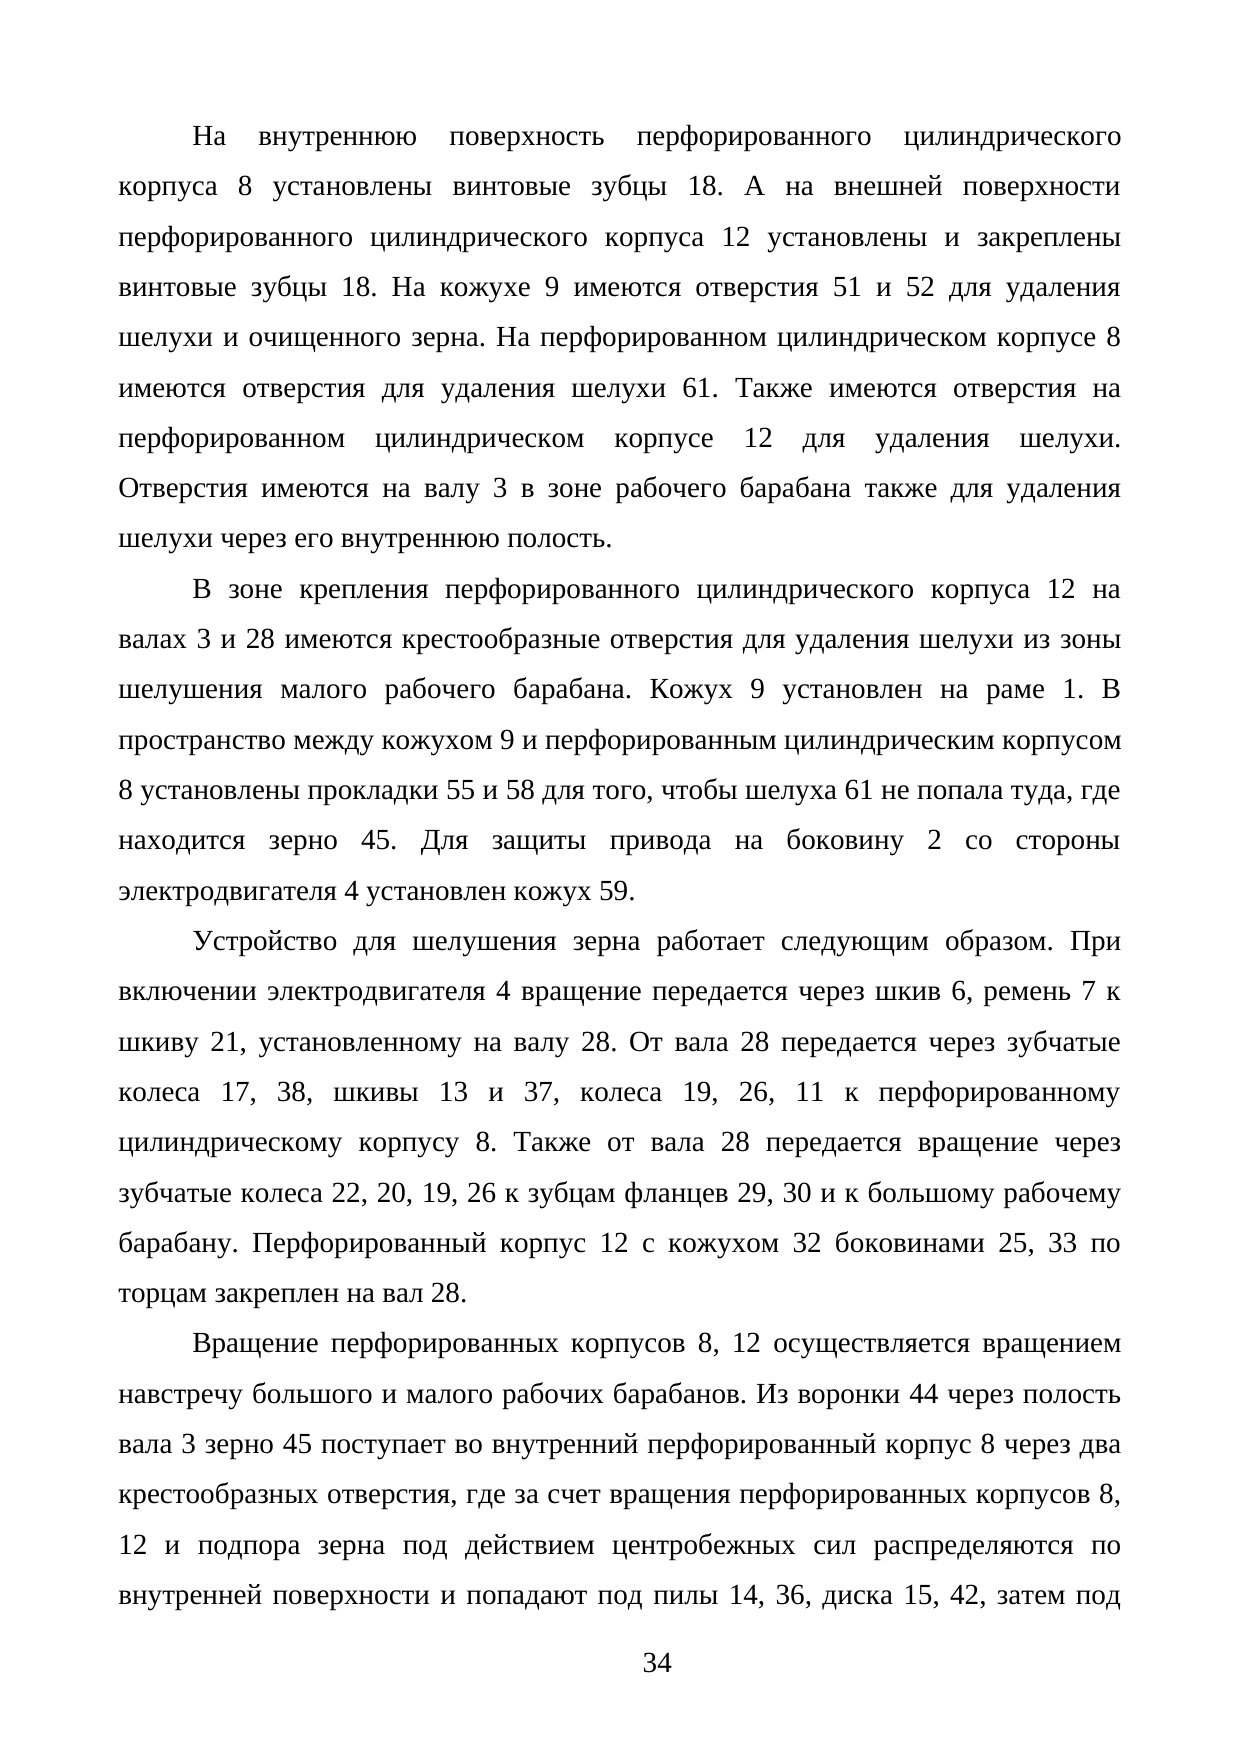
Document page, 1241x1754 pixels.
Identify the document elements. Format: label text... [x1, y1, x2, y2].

text В зоне крепления перфорированного цилиндрического корпуса 12 на валах 3 и 28 имеются крестообразные отверстия для удаления шелухи из зоны шелушения малого рабочего барабана. Кожух 9 установлен на раме 1. В пространство между кожухом 9 и перфорированным цилиндрическим корпусом 8 установлены прокладки 55 и 58 для того, чтобы шелуха 61 не попала туда, где находится зерно 45. Для защиты привода на боковину 2 со стороны электродвигателя 4 установлен кожух 59. [118, 571, 1122, 906]
text Устройство для шелушения зерна работает следующим образом. При включении электродвигателя 4 вращение передается через шкив 6, ремень 7 к шкиву 21, установленному на валу 28. От вала 28 передается через зубчатые колеса 17, 38, шкивы 13 и 37, колеса 19, 26, 11 к перфорированному цилиндрическому корпусу 8. Также от вала 28 передается вращение через зубчатые колеса 22, 20, 19, 26 к зубцам фланцев 29, 30 и к большому рабочему барабану. Перфорированный корпус 12 с кожухом 32 боковинами 25, 33 по торцам закреплен на вал 28. [118, 923, 1122, 1309]
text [118, 1326, 1122, 1611]
text На внутреннюю поверхность перфорированного цилиндрического корпуса 8 установлены винтовые зубцы 18. А на внешней поверхности перфорированного цилиндрического корпуса 12 установлены и закреплены винтовые зубцы 18. На кожухе 9 имеются отверстия 51 и 52 для удаления шелухи и очищенного зерна. На перфорированном цилиндрическом корпусе 8 имеются отверстия для удаления шелухи 61. Также имеются отверстия на перфорированном цилиндрическом корпусе 12 для удаления шелухи. Отверстия имеются на валу 3 в зоне рабочего барабана также для удаления шелухи через его внутреннюю полость. [118, 118, 1122, 554]
